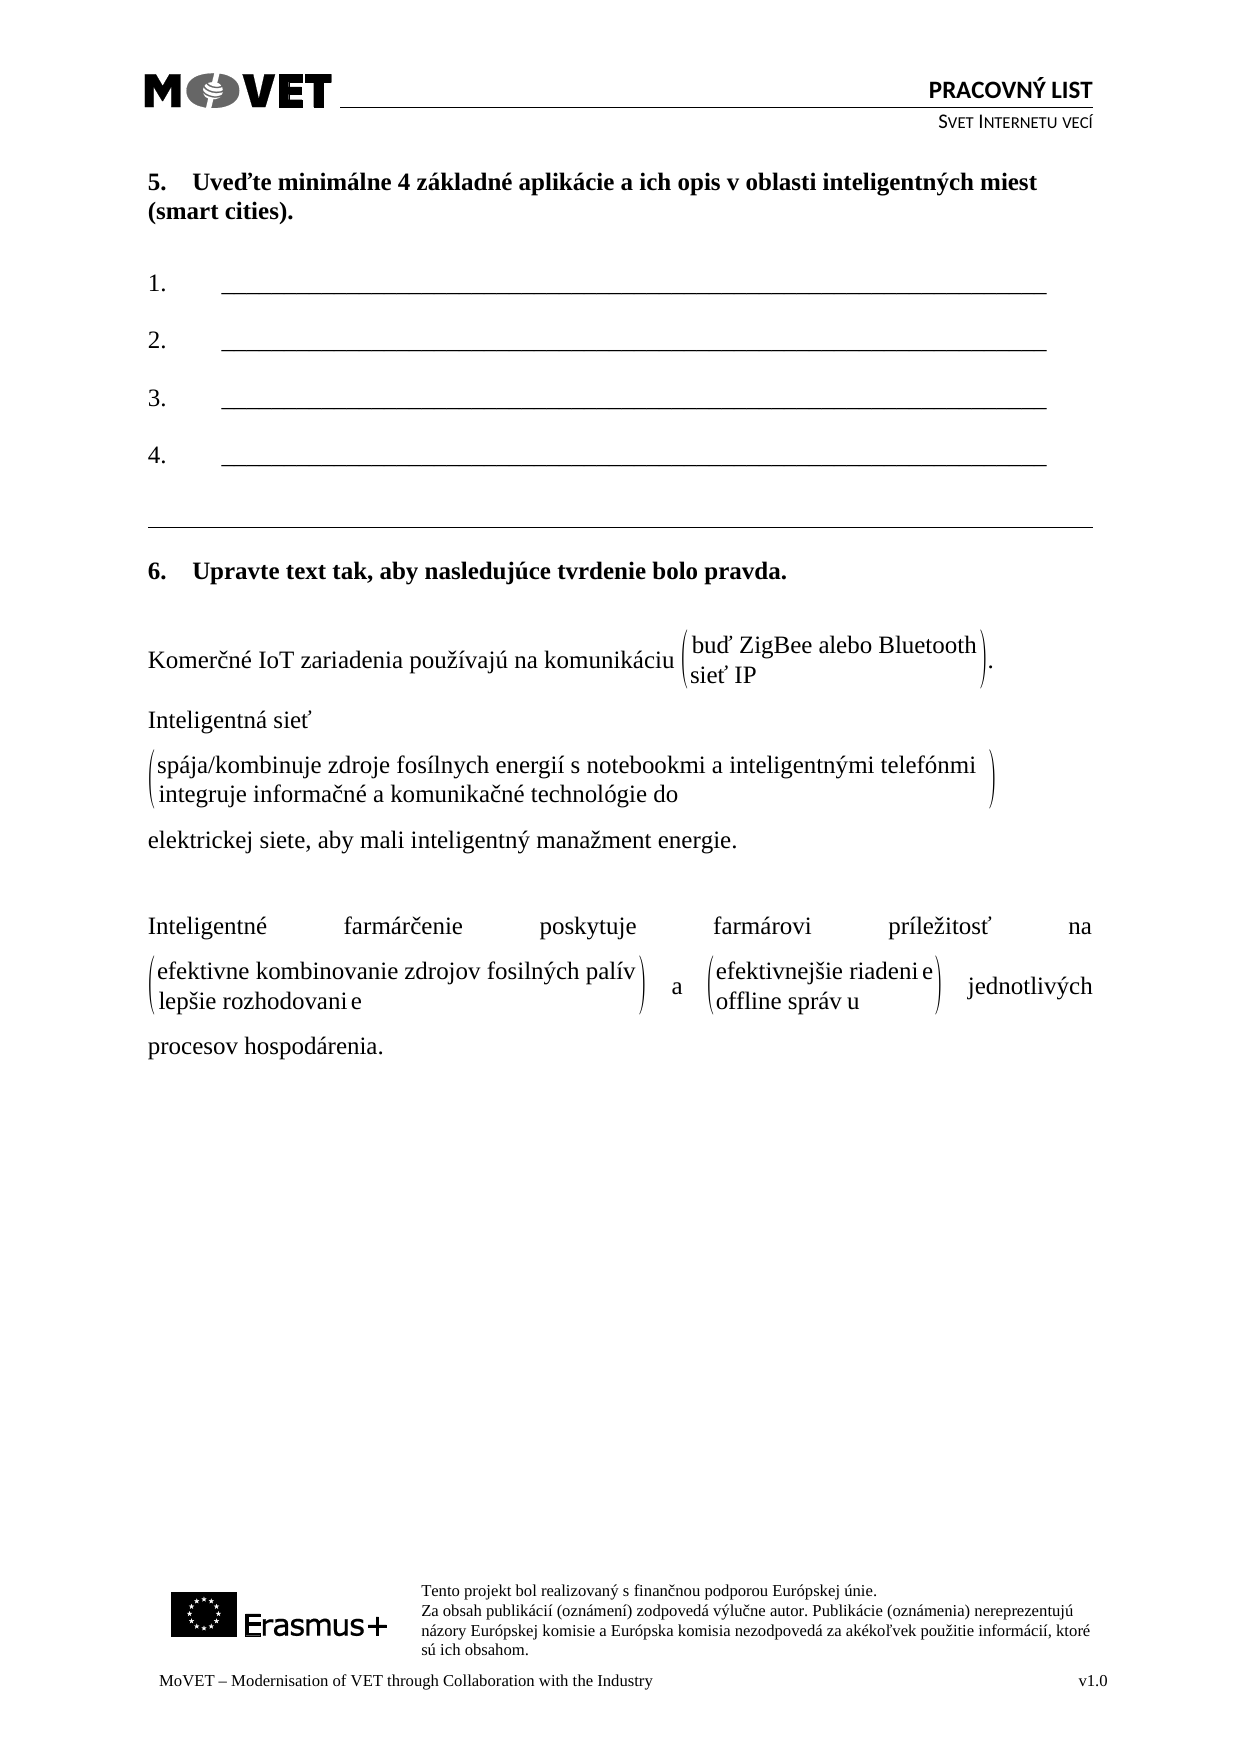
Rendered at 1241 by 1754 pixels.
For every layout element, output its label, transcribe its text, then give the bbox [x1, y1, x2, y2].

text Uveďte minimálne 4 základné aplikácie a ich opis v oblasti inteligentných miest (smart cities). [148, 167, 1093, 225]
text Inteligentné farmárčenie poskytuje farmárovi príležitosť na a jednotlivých procesov hospodárenia. [148, 911, 1093, 1060]
text 3. __________________________________________________________________ [148, 383, 1093, 412]
text Komerčné IoT zariadenia používajú na komunikáciu . [148, 628, 1093, 691]
text Inteligentná sieť elektrickej siete, aby mali inteligentný manažment energie. [148, 705, 1093, 854]
text 4. __________________________________________________________________ [148, 441, 1093, 469]
text 1. __________________________________________________________________ [148, 268, 1093, 297]
text 2. __________________________________________________________________ [148, 326, 1093, 354]
text Upravte text tak, aby nasledujúce tvrdenie bolo pravda. [148, 556, 1093, 585]
